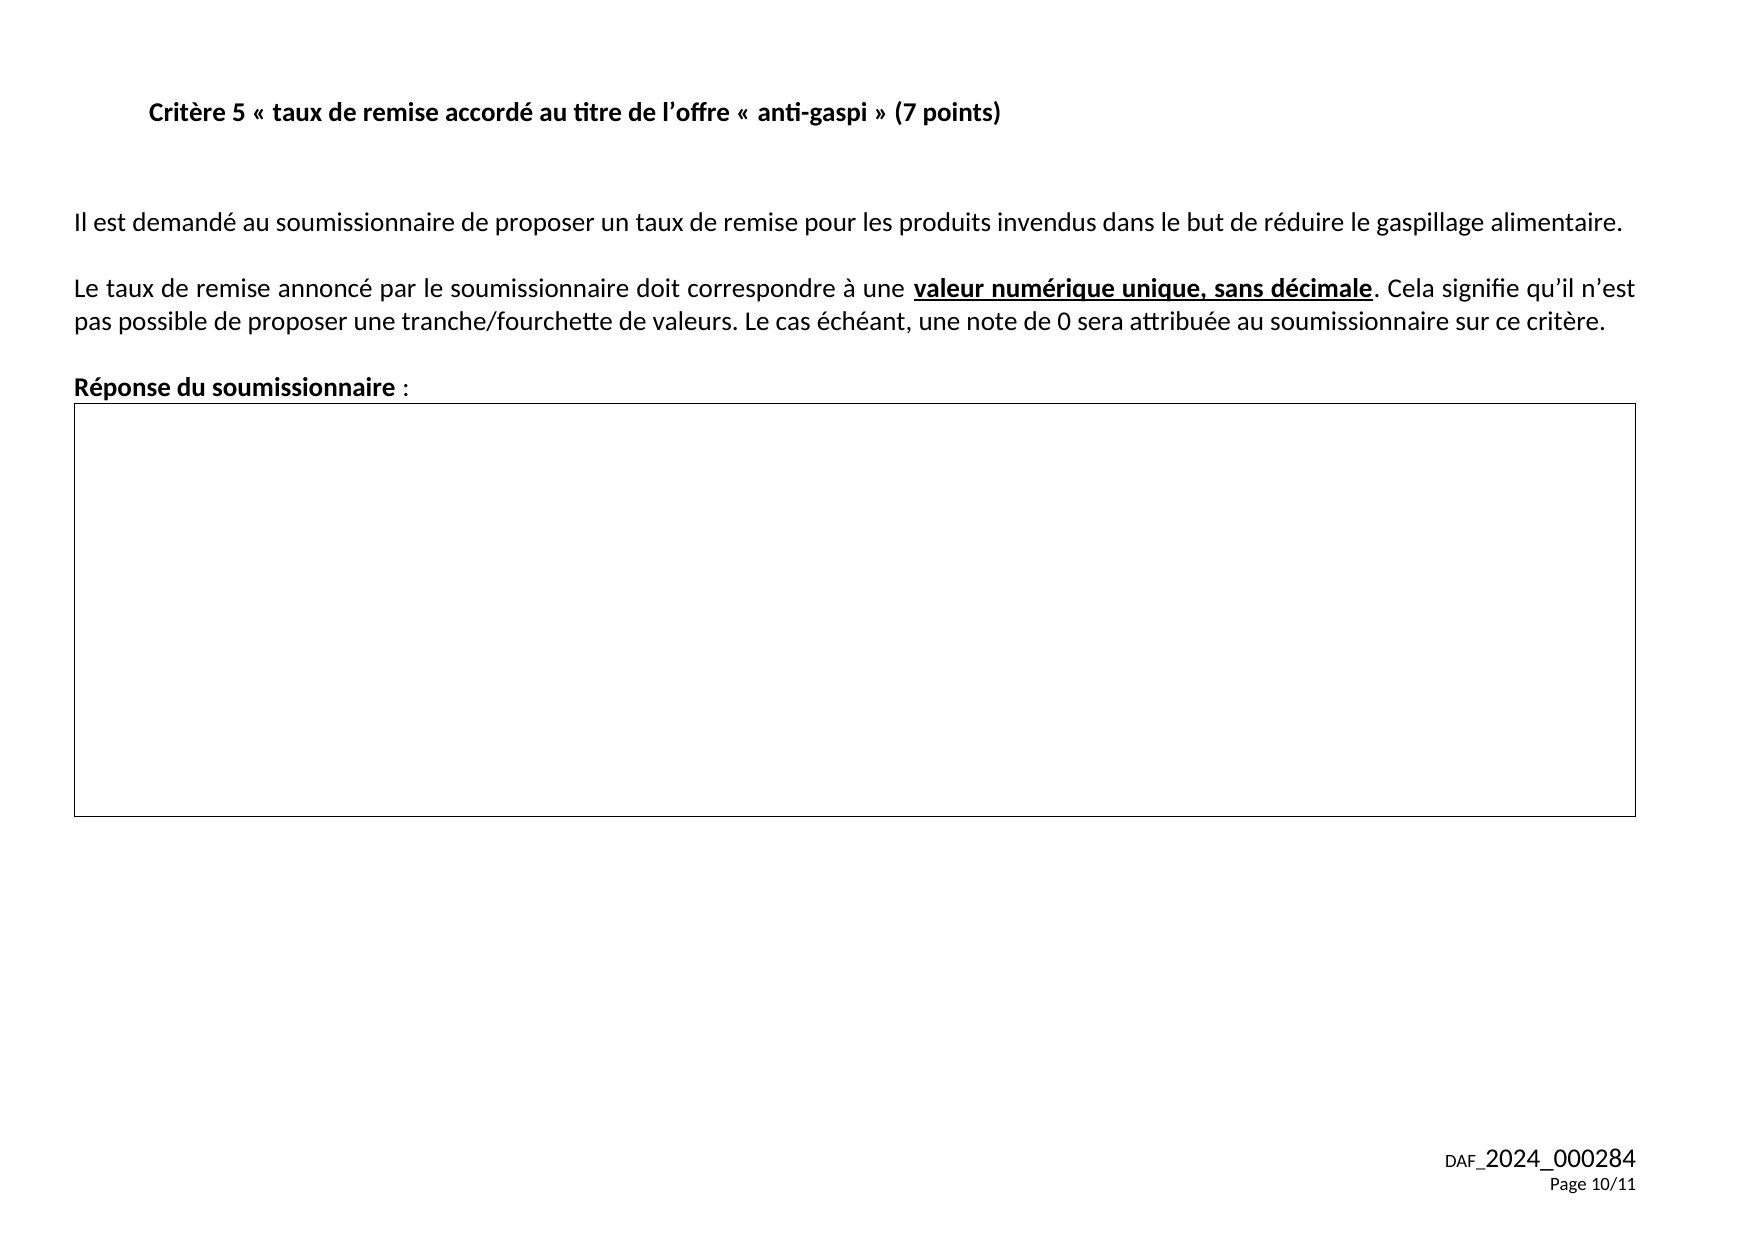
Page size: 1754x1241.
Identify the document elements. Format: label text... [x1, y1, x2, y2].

text Le taux de remise annoncé par le soumissionnaire doit correspondre à une valeur numérique unique, sans décimale. Cela signifie qu’il n’est pas possible de proposer une tranche/fourchette de valeurs. Le cas échéant, une note de 0 sera attribuée au soumissionnaire sur ce critère. [74, 271, 1636, 337]
table_header [75, 404, 1635, 816]
text Critère 5 « taux de remise accordé au titre de l’offre « anti-gaspi » (7 points) [149, 101, 1636, 126]
text Il est demandé au soumissionnaire de proposer un taux de remise pour les produits invendus dans le but de réduire le gaspillage alimentaire. [74, 205, 1636, 238]
text Réponse du soumissionnaire : [74, 370, 1636, 403]
